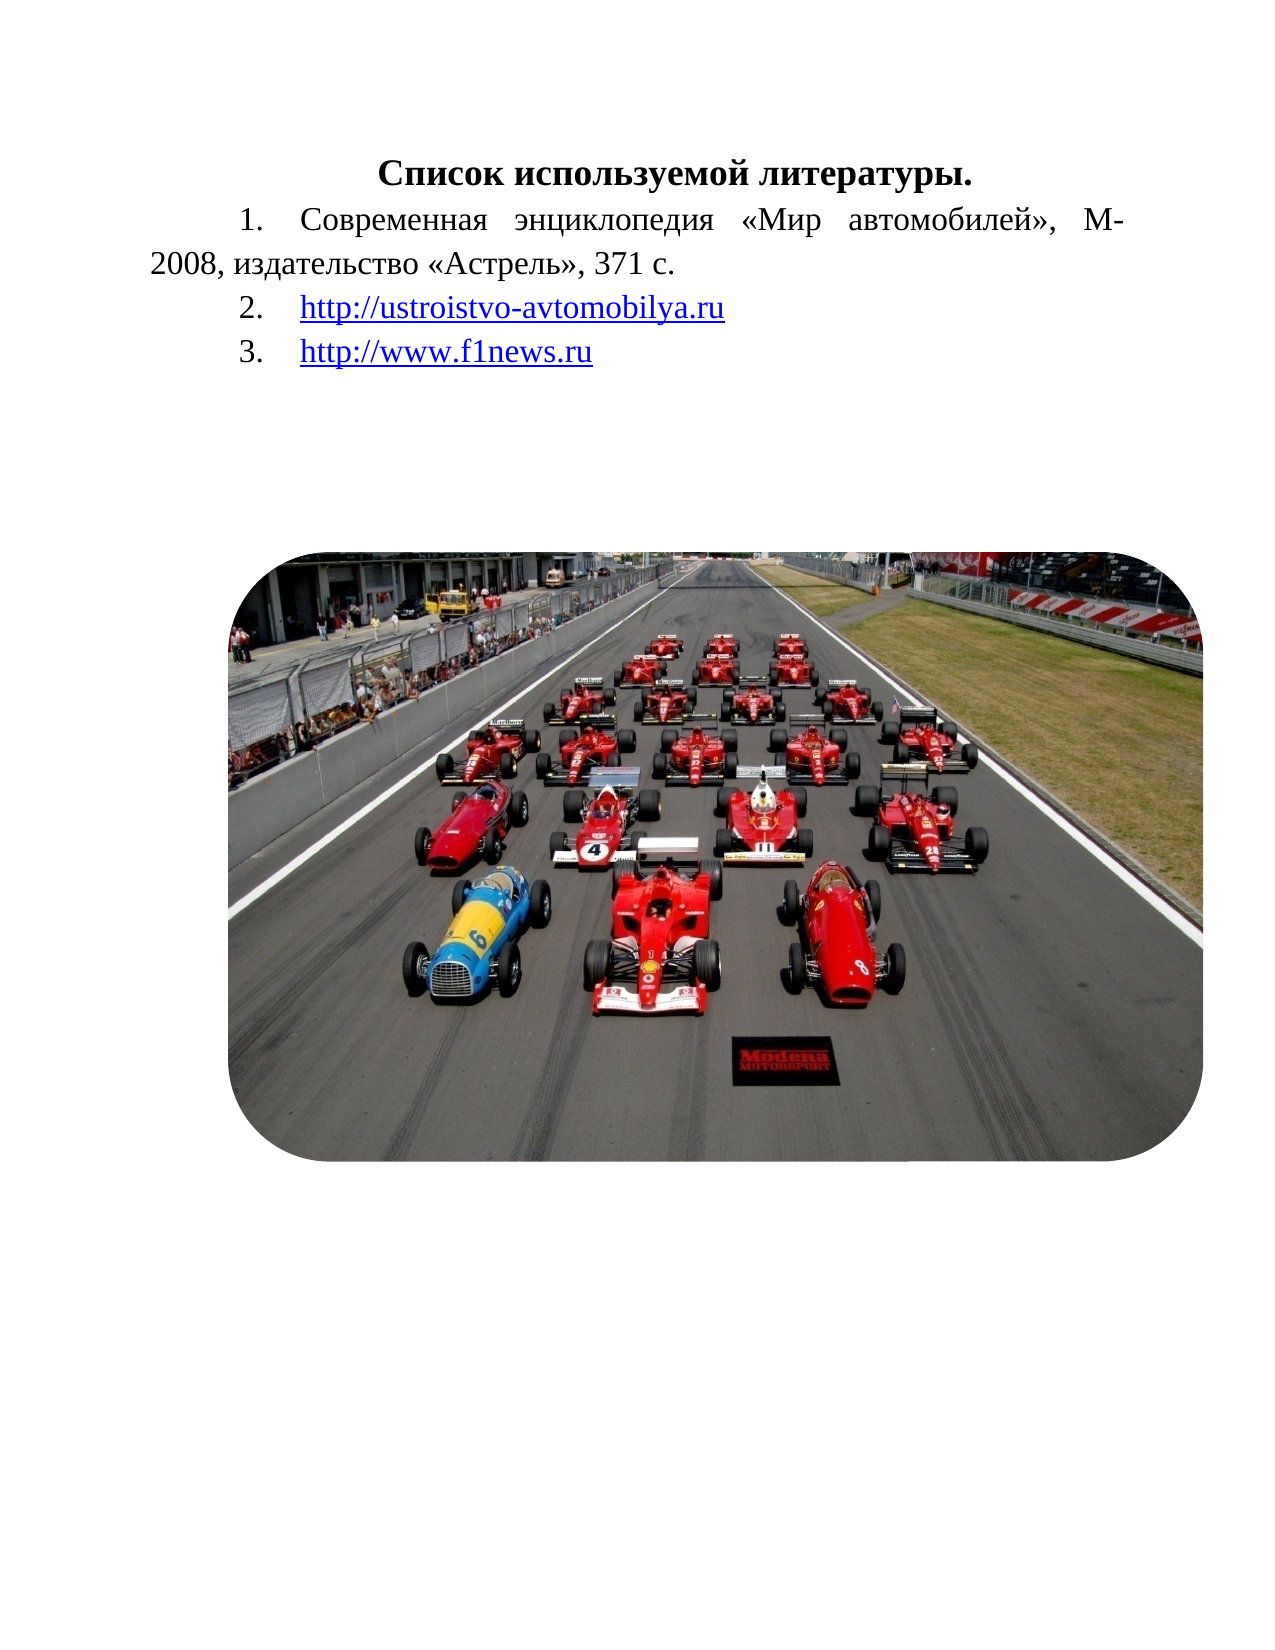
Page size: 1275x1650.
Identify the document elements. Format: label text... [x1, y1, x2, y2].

list Список используемой литературы. [225, 150, 1125, 193]
list http://www.f1news.ru [150, 332, 1125, 370]
list Современная энциклопедия «Мир автомобилей», М-2008, издательство «Астрель», 371 с. [150, 199, 1125, 282]
picture [228, 552, 1204, 1162]
list http://ustroistvo-avtomobilya.ru [150, 288, 1125, 326]
